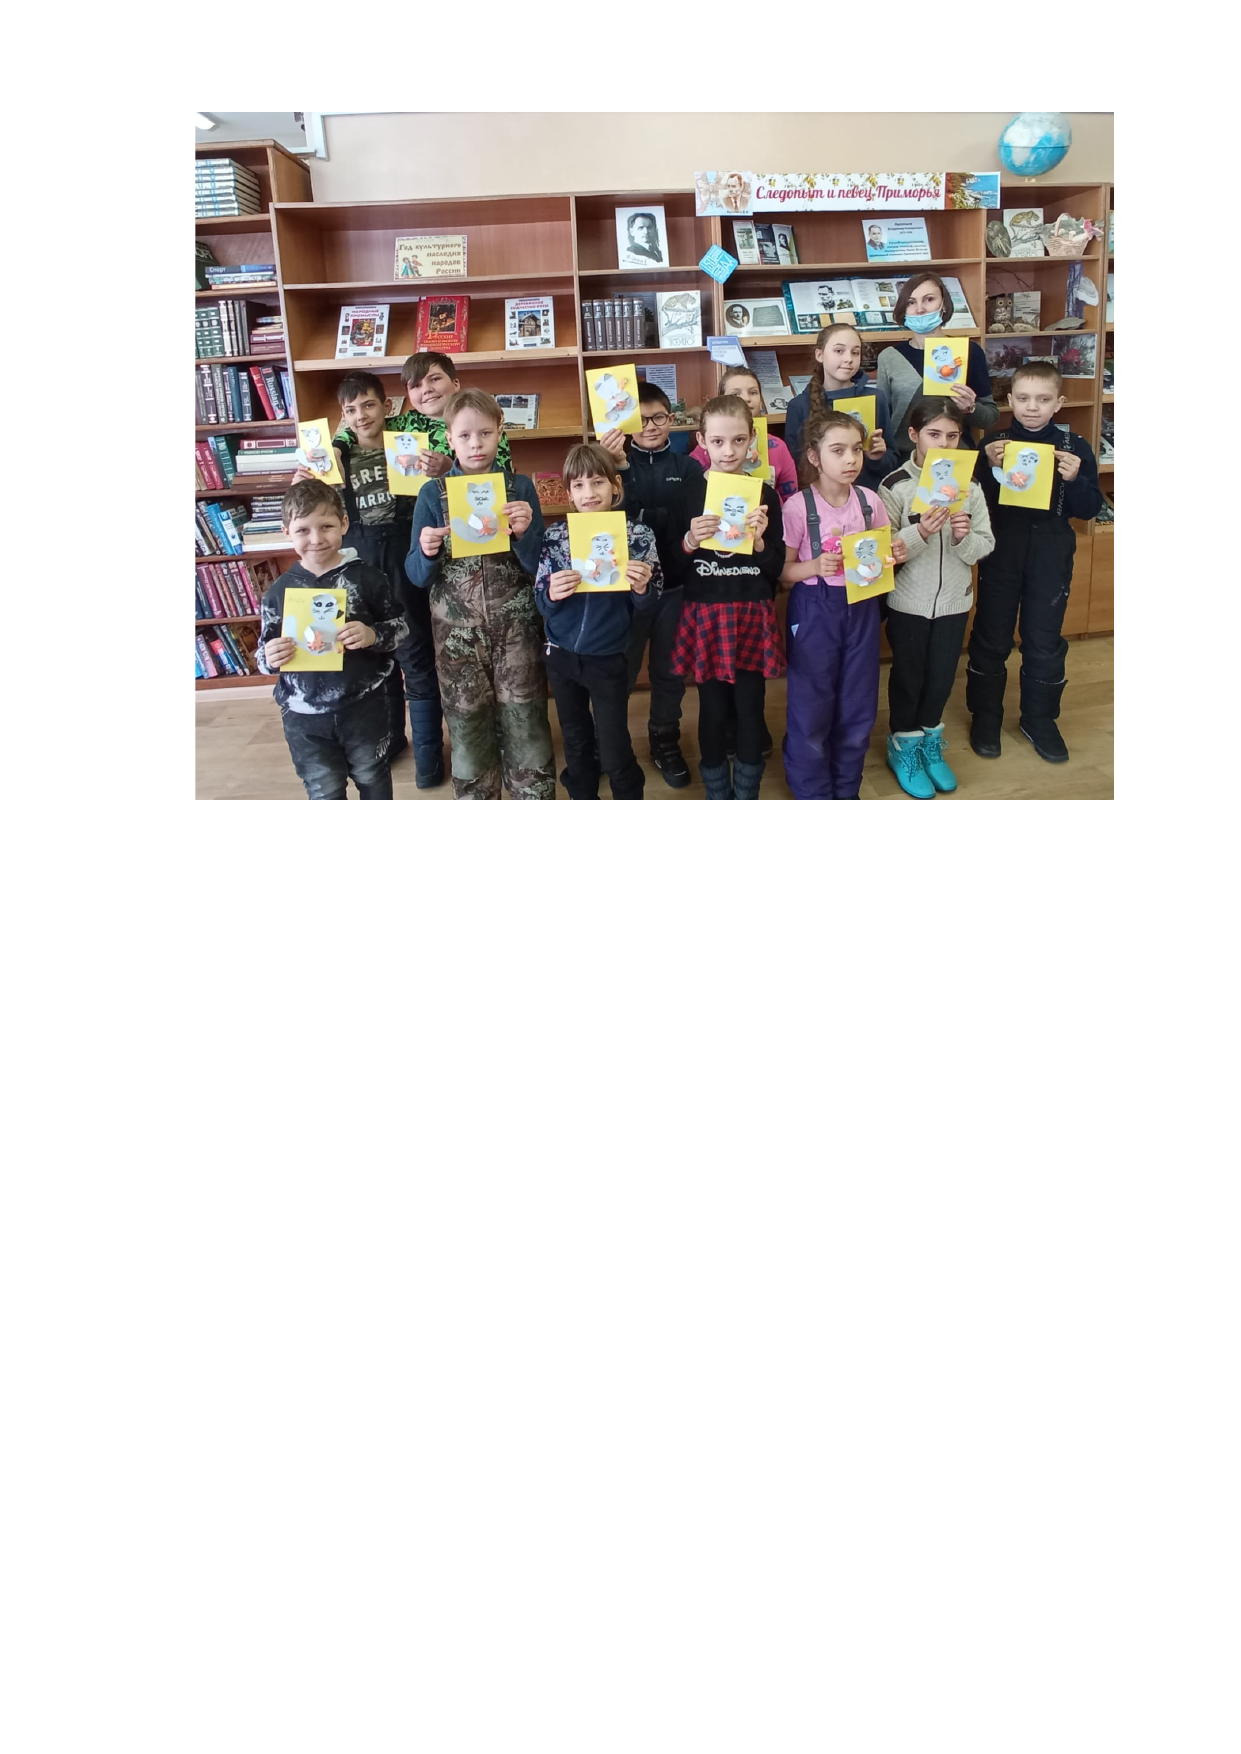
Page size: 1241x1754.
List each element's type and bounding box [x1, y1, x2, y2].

picture [195, 112, 1114, 800]
